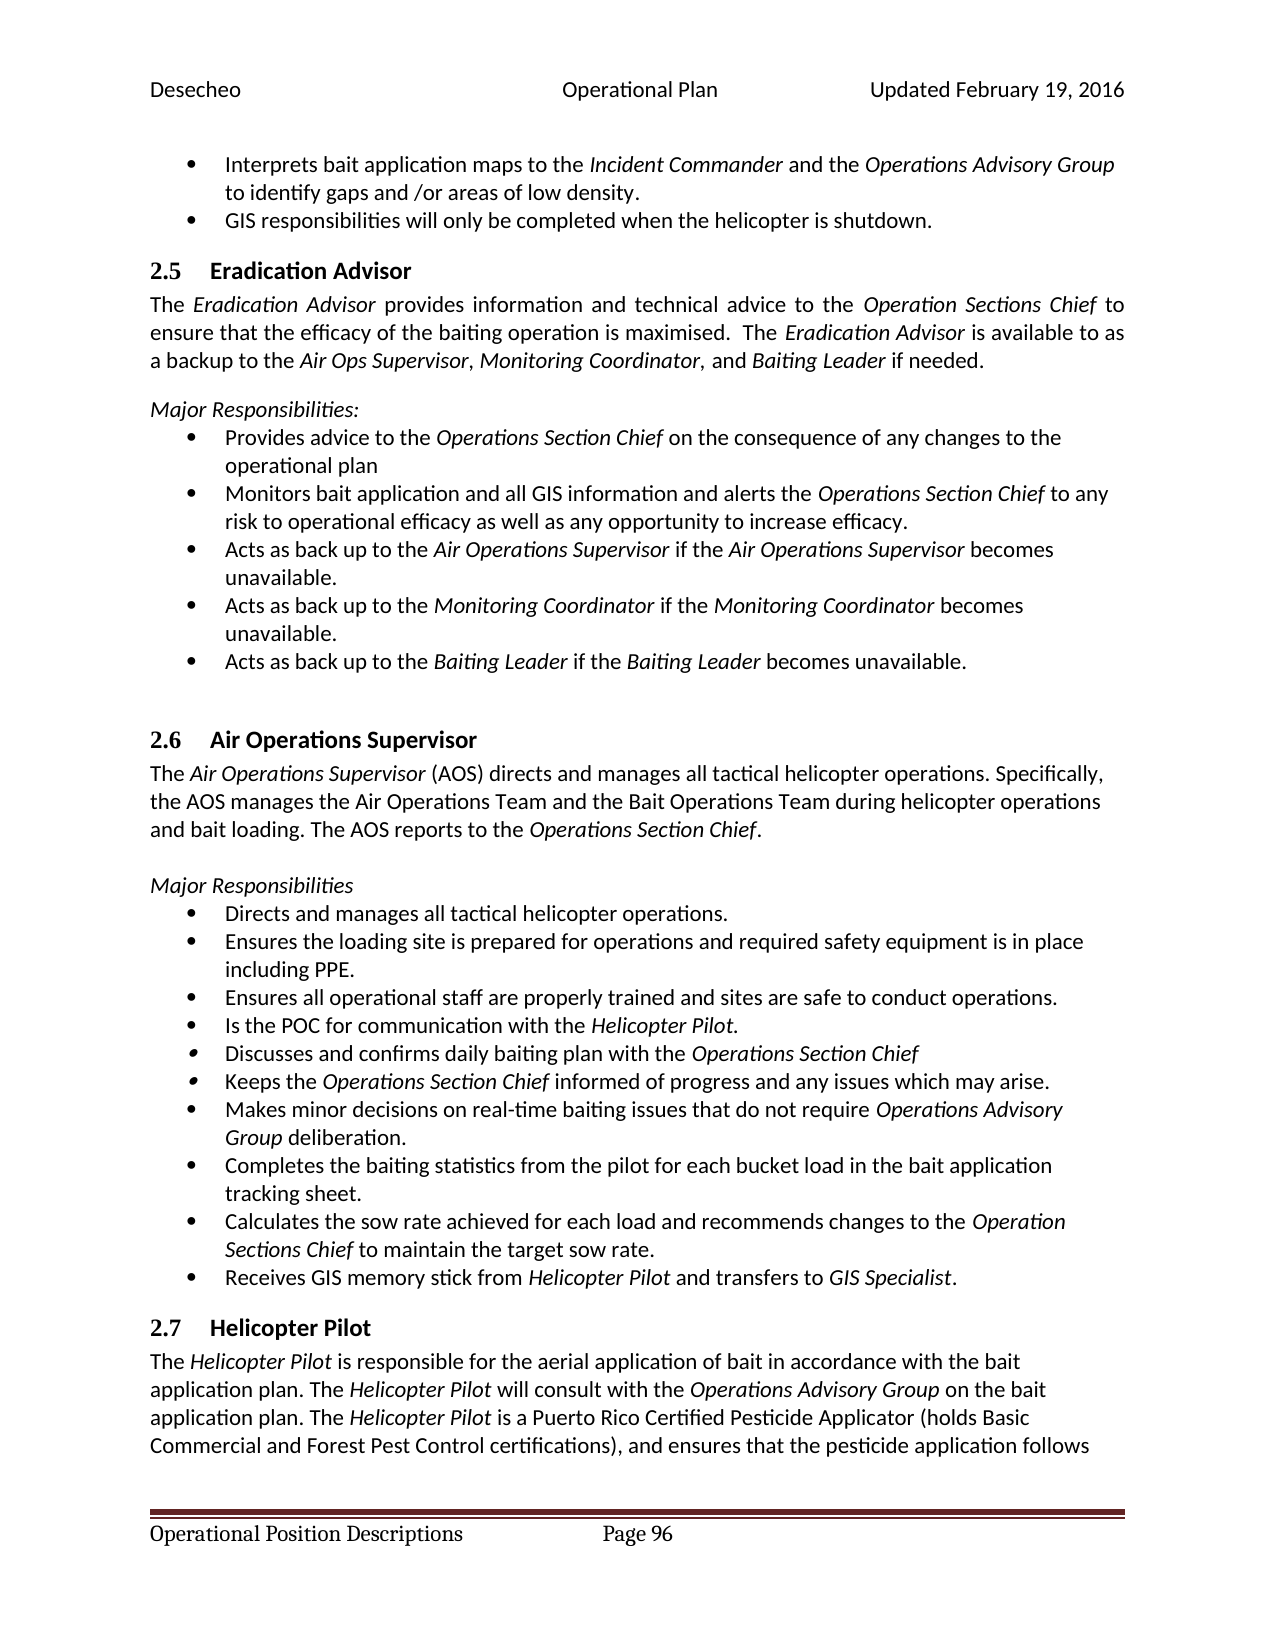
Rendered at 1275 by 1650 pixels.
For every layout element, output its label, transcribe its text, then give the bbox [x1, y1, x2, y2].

text Major Responsibilities [150, 871, 1125, 899]
list Discusses and confirms daily baiting plan with the Operations Section Chief [187, 1039, 1125, 1067]
list Acts as back up to the Monitoring Coordinator if the Monitoring Coordinator becomes unavailable. [187, 591, 1125, 647]
list Directs and manages all tactical helicopter operations. [187, 899, 1125, 927]
list Makes minor decisions on real-time baiting issues that do not require Operations Advisory Group deliberation. [187, 1095, 1125, 1151]
list Is the POC for communication with the Helicopter Pilot. [187, 1011, 1125, 1039]
subtitle Air Operations Supervisor [150, 724, 1125, 754]
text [150, 1347, 1125, 1459]
list Receives GIS memory stick from Helicopter Pilot and transfers to GIS Specialist. [187, 1263, 1125, 1291]
list Ensures the loading site is prepared for operations and required safety equipment is in place including PPE. [187, 927, 1125, 983]
list Calculates the sow rate achieved for each load and recommends changes to the Operation Sections Chief to maintain the target sow rate. [187, 1207, 1125, 1263]
text The Air Operations Supervisor (AOS) directs and manages all tactical helicopter operations. Specifically, the AOS manages the Air Operations Team and the Bait Operations Team during helicopter operations and bait loading. The AOS reports to the Operations Section Chief. [150, 759, 1125, 843]
subtitle Helicopter Pilot [150, 1312, 1125, 1343]
list Ensures all operational staff are properly trained and sites are safe to conduct operations. [187, 983, 1125, 1011]
list Keeps the Operations Section Chief informed of progress and any issues which may arise. [187, 1067, 1125, 1095]
list Interprets bait application maps to the Incident Commander and the Operations Advisory Group to identify gaps and /or areas of low density. [187, 150, 1125, 206]
text The Eradication Advisor provides information and technical advice to the Operation Sections Chief to ensure that the efficacy of the baiting operation is maximised. The Eradication Advisor is available to as a backup to the Air Ops Supervisor, Monitoring Coordinator, and Baiting Leader if needed. [150, 290, 1125, 374]
list GIS responsibilities will only be completed when the helicopter is shutdown. [187, 206, 1125, 234]
subtitle Eradication Advisor [150, 255, 1125, 285]
list Acts as back up to the Baiting Leader if the Baiting Leader becomes unavailable. [187, 647, 1125, 675]
list Completes the baiting statistics from the pilot for each bucket load in the bait application tracking sheet. [187, 1151, 1125, 1207]
list Provides advice to the Operations Section Chief on the consequence of any changes to the operational plan [187, 423, 1125, 479]
text Major Responsibilities: [150, 395, 1125, 423]
list Monitors bait application and all GIS information and alerts the Operations Section Chief to any risk to operational efficacy as well as any opportunity to increase efficacy. [187, 479, 1125, 535]
list Acts as back up to the Air Operations Supervisor if the Air Operations Supervisor becomes unavailable. [187, 535, 1125, 591]
